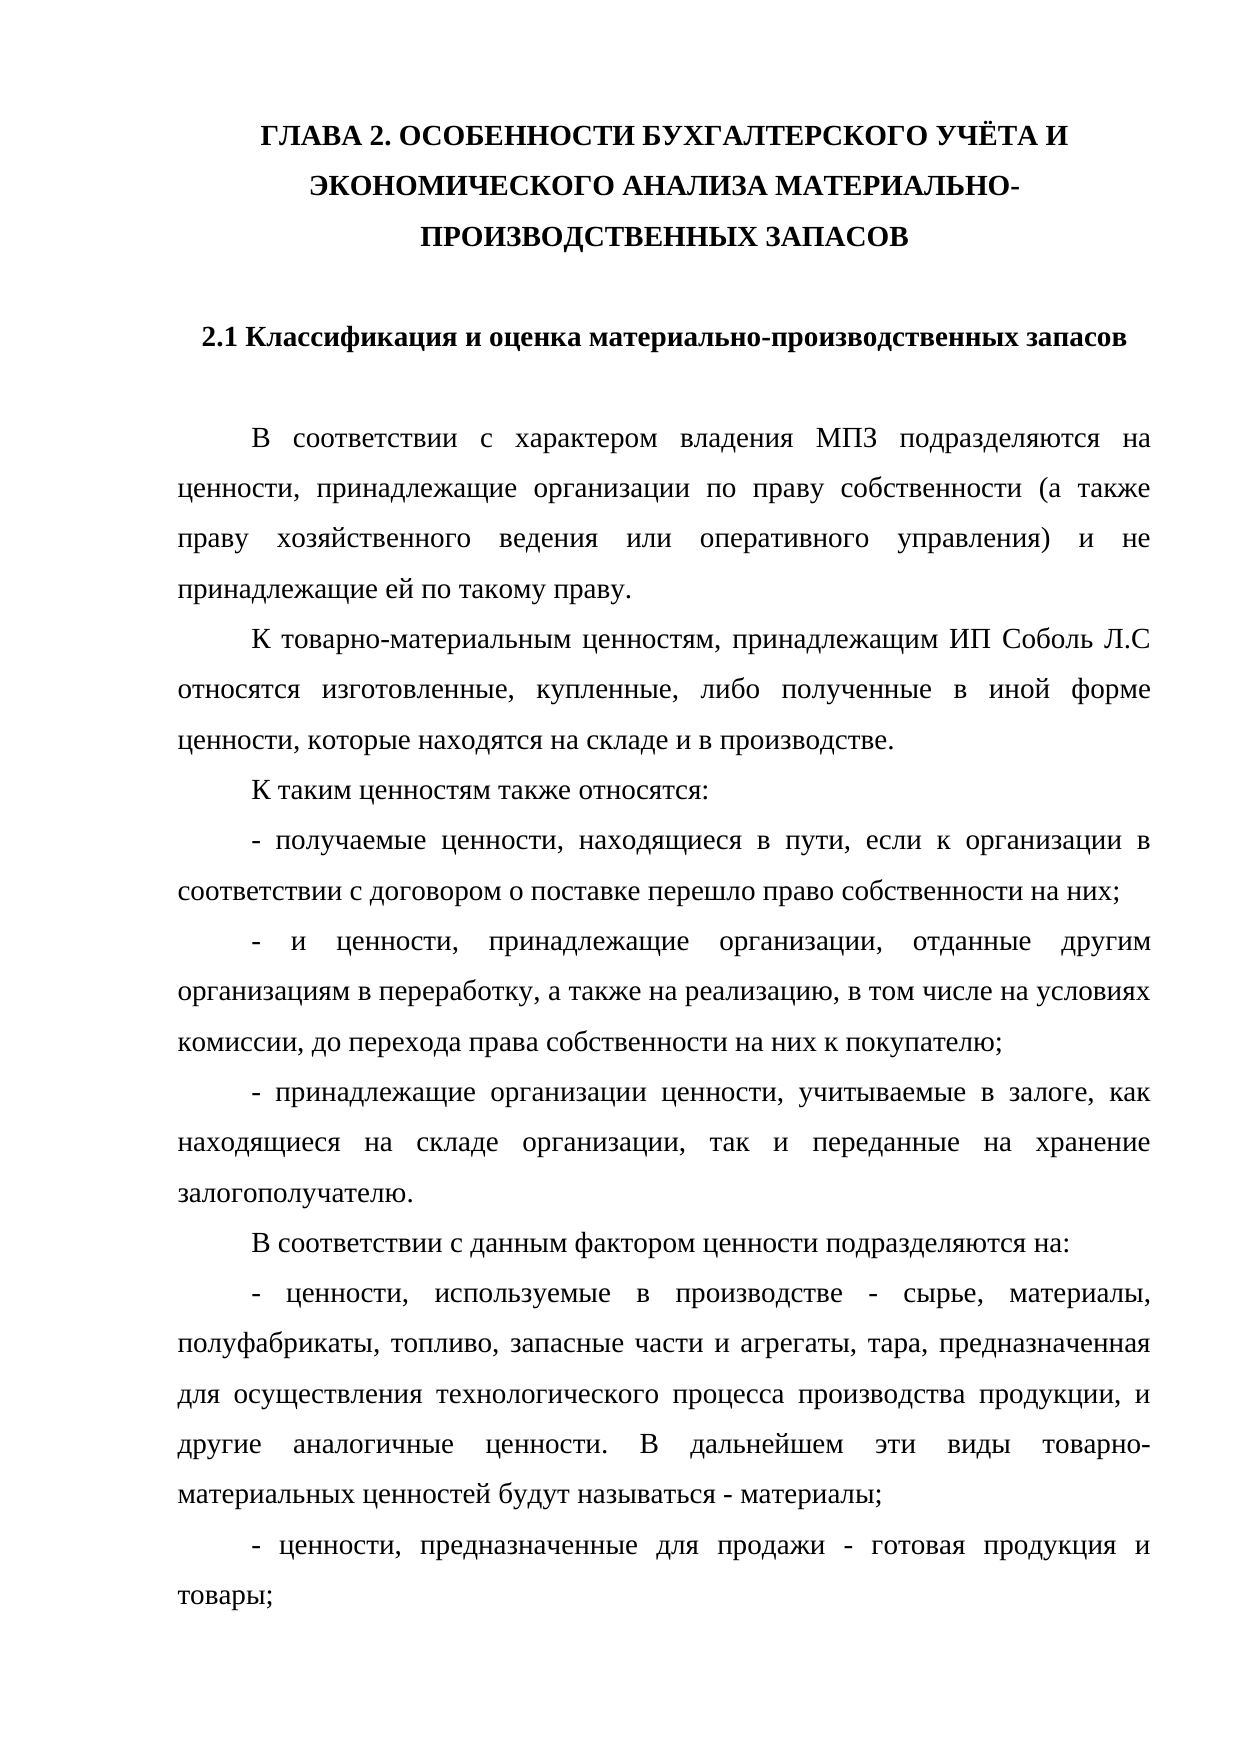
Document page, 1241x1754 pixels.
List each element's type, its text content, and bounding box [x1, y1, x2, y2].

text В соответствии с данным фактором ценности подразделяются на: [177, 1225, 1152, 1258]
text К таким ценностям также относятся: [177, 772, 1152, 806]
text - ценности, предназначенные для продажи - готовая продукция и товары; [177, 1527, 1152, 1611]
text - получаемые ценности, находящиеся в пути, если к организации в соответствии с договором о поставке перешло право собственности на них; [177, 822, 1152, 906]
text - принадлежащие организации ценности, учитываемые в залоге, как находящиеся на складе организации, так и переданные на хранение залогополучателю. [177, 1074, 1152, 1208]
text 2.1 Классификация и оценка материально-производственных запасов [177, 319, 1152, 353]
text - и ценности, принадлежащие организации, отданные другим организациям в переработку, а также на реализацию, в том числе на условиях комиссии, до перехода права собственности на них к покупателю; [177, 923, 1152, 1057]
text ГЛАВА 2. ОСОБЕННОСТИ БУХГАЛТЕРСКОГО УЧЁТА И ЭКОНОМИЧЕСКОГО АНАЛИЗА МАТЕРИАЛЬНО-ПРОИЗВОДСТВЕННЫХ ЗАПАСОВ [177, 118, 1152, 252]
text - ценности, используемые в производстве - сырье, материалы, полуфабрикаты, топливо, запасные части и агрегаты, тара, предназначенная для осуществления технологического процесса производства продукции, и другие аналогичные ценности. В дальнейшем эти виды товарно-материальных ценностей будут называться - материалы; [177, 1275, 1152, 1510]
text В соответствии с характером владения МПЗ подразделяются на ценности, принадлежащие организации по праву собственности (а также праву хозяйственного ведения или оперативного управления) и не принадлежащие ей по такому праву. [177, 420, 1152, 604]
text К товарно-материальным ценностям, принадлежащим ИП Соболь Л.С относятся изготовленные, купленные, либо полученные в иной форме ценности, которые находятся на складе и в производстве. [177, 621, 1152, 755]
